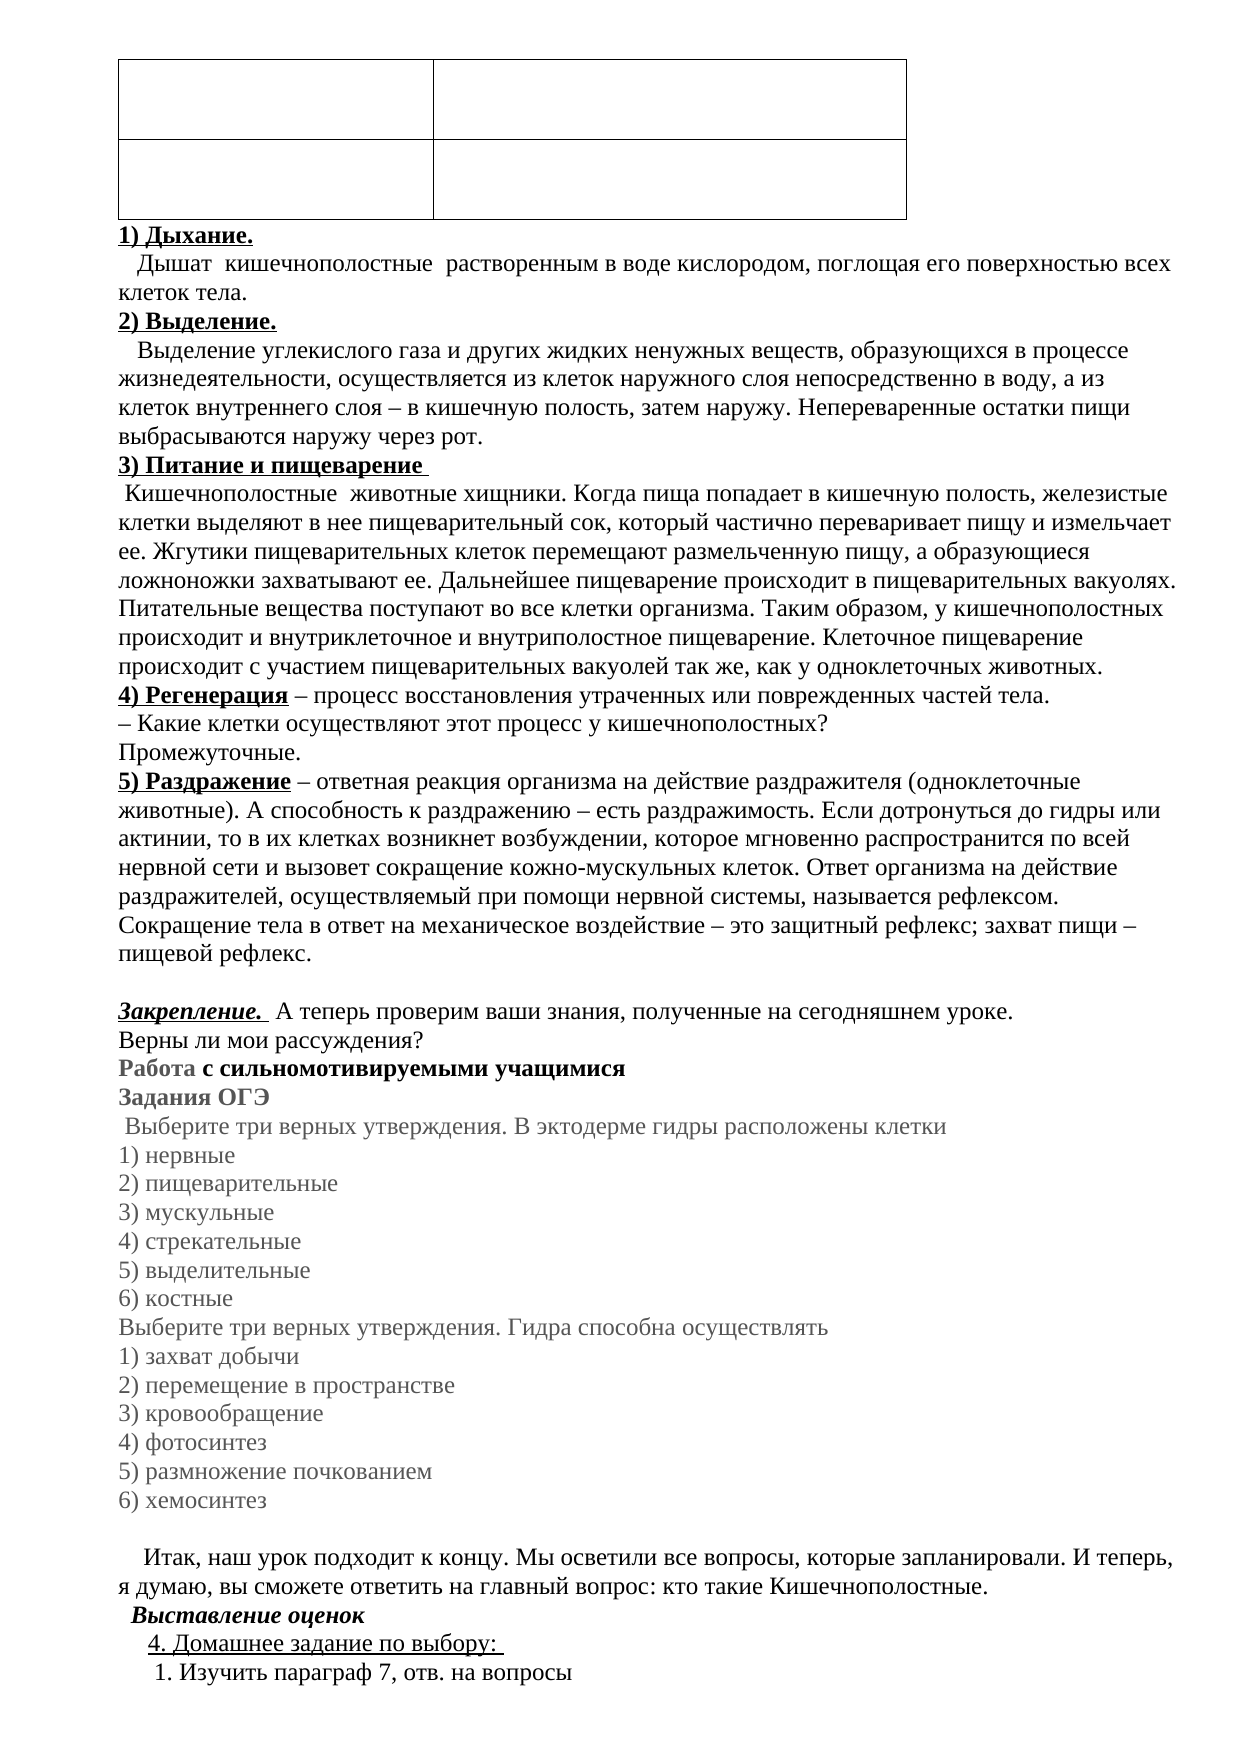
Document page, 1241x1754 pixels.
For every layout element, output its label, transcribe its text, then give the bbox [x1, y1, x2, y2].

text 3) Питание и пищеварение [118, 450, 1181, 478]
text Промежуточные. [118, 737, 1181, 766]
text Закрепление. А теперь проверим ваши знания, полученные на сегодняшнем уроке. [118, 996, 1181, 1025]
text 2) Выделение. [118, 306, 1181, 335]
text Выставление оценок [118, 1600, 1181, 1628]
text Работа с сильномотивируемыми учащимися [118, 1053, 1181, 1082]
text 4) Регенерация – процесс восстановления утраченных или поврежденных частей тела. [118, 680, 1181, 708]
text 5) Раздражение – ответная реакция организма на действие раздражителя (одноклеточные животные). А способность к раздражению – есть раздражимость. Если дотронуться до гидры или актинии, то в их клетках возникнет возбуждении, которое мгновенно распространится по всей нервной сети и вызовет сокращение кожно-мускульных клеток. Ответ организма на действие раздражителей, осуществляемый при помощи нервной системы, называется рефлексом. Сокращение тела в ответ на механическое воздействие – это защитный рефлекс; захват пищи – пищевой рефлекс. [118, 766, 1181, 967]
text 1) нервные 2) пищеварительные 3) мускульные 4) стрекательные 5) выделительные 6) костные [118, 1140, 1181, 1312]
text Выделение углекислого газа и других жидких ненужных веществ, образующихся в процессе жизнедеятельности, осуществляется из клеток наружного слоя непосредственно в воду, а из клеток внутреннего слоя – в кишечную полость, затем наружу. Непереваренные остатки пищи выбрасываются наружу через рот. [118, 335, 1181, 450]
text Дышат кишечнополостные растворенным в воде кислородом, поглощая его поверхностью всех клеток тела. [118, 248, 1181, 306]
text Итак, наш урок подходит к концу. Мы осветили все вопросы, которые запланировали. И теперь, я думаю, вы сможете ответить на главный вопрос: кто такие Кишечнополостные. [118, 1542, 1181, 1600]
text 1. Изучить параграф 7, отв. на вопросы [148, 1657, 1181, 1686]
table_cell [434, 60, 906, 139]
table_cell [119, 140, 433, 219]
table_cell [434, 140, 906, 219]
text Верны ли мои рассуждения? [118, 1025, 1181, 1053]
table_cell [119, 60, 433, 139]
text Кишечнополостные животные хищники. Когда пища попадает в кишечную полость, железистые клетки выделяют в нее пищеварительный сок, который частично переваривает пищу и измельчает ее. Жгутики пищеварительных клеток перемещают размельченную пищу, а образующиеся ложноножки захватывают ее. Дальнейшее пищеварение происходит в пищеварительных вакуолях. Питательные вещества поступают во все клетки организма. Таким образом, у кишечнополостных происходит и внутриклеточное и внутриполостное пищеварение. Клеточное пищеварение происходит с участием пищеварительных вакуолей так же, как у одноклеточных животных. [118, 478, 1181, 680]
text Выберите три верных утверждения. В эктодерме гидры расположены клетки [118, 1111, 1181, 1140]
text Выберите три верных утверждения. Гидра способна осуществлять [118, 1312, 1181, 1341]
text 1) Дыхание. [118, 220, 1181, 248]
text 1) захват добычи 2) перемещение в пространстве 3) кровообращение 4) фотосинтез 5) размножение почкованием 6) хемосинтез [118, 1341, 1181, 1513]
text 4. Домашнее задание по выбору: [148, 1628, 1181, 1657]
text – Какие клетки осуществляют этот процесс у кишечнополостных? [118, 708, 1181, 737]
text Задания ОГЭ [118, 1082, 1181, 1111]
